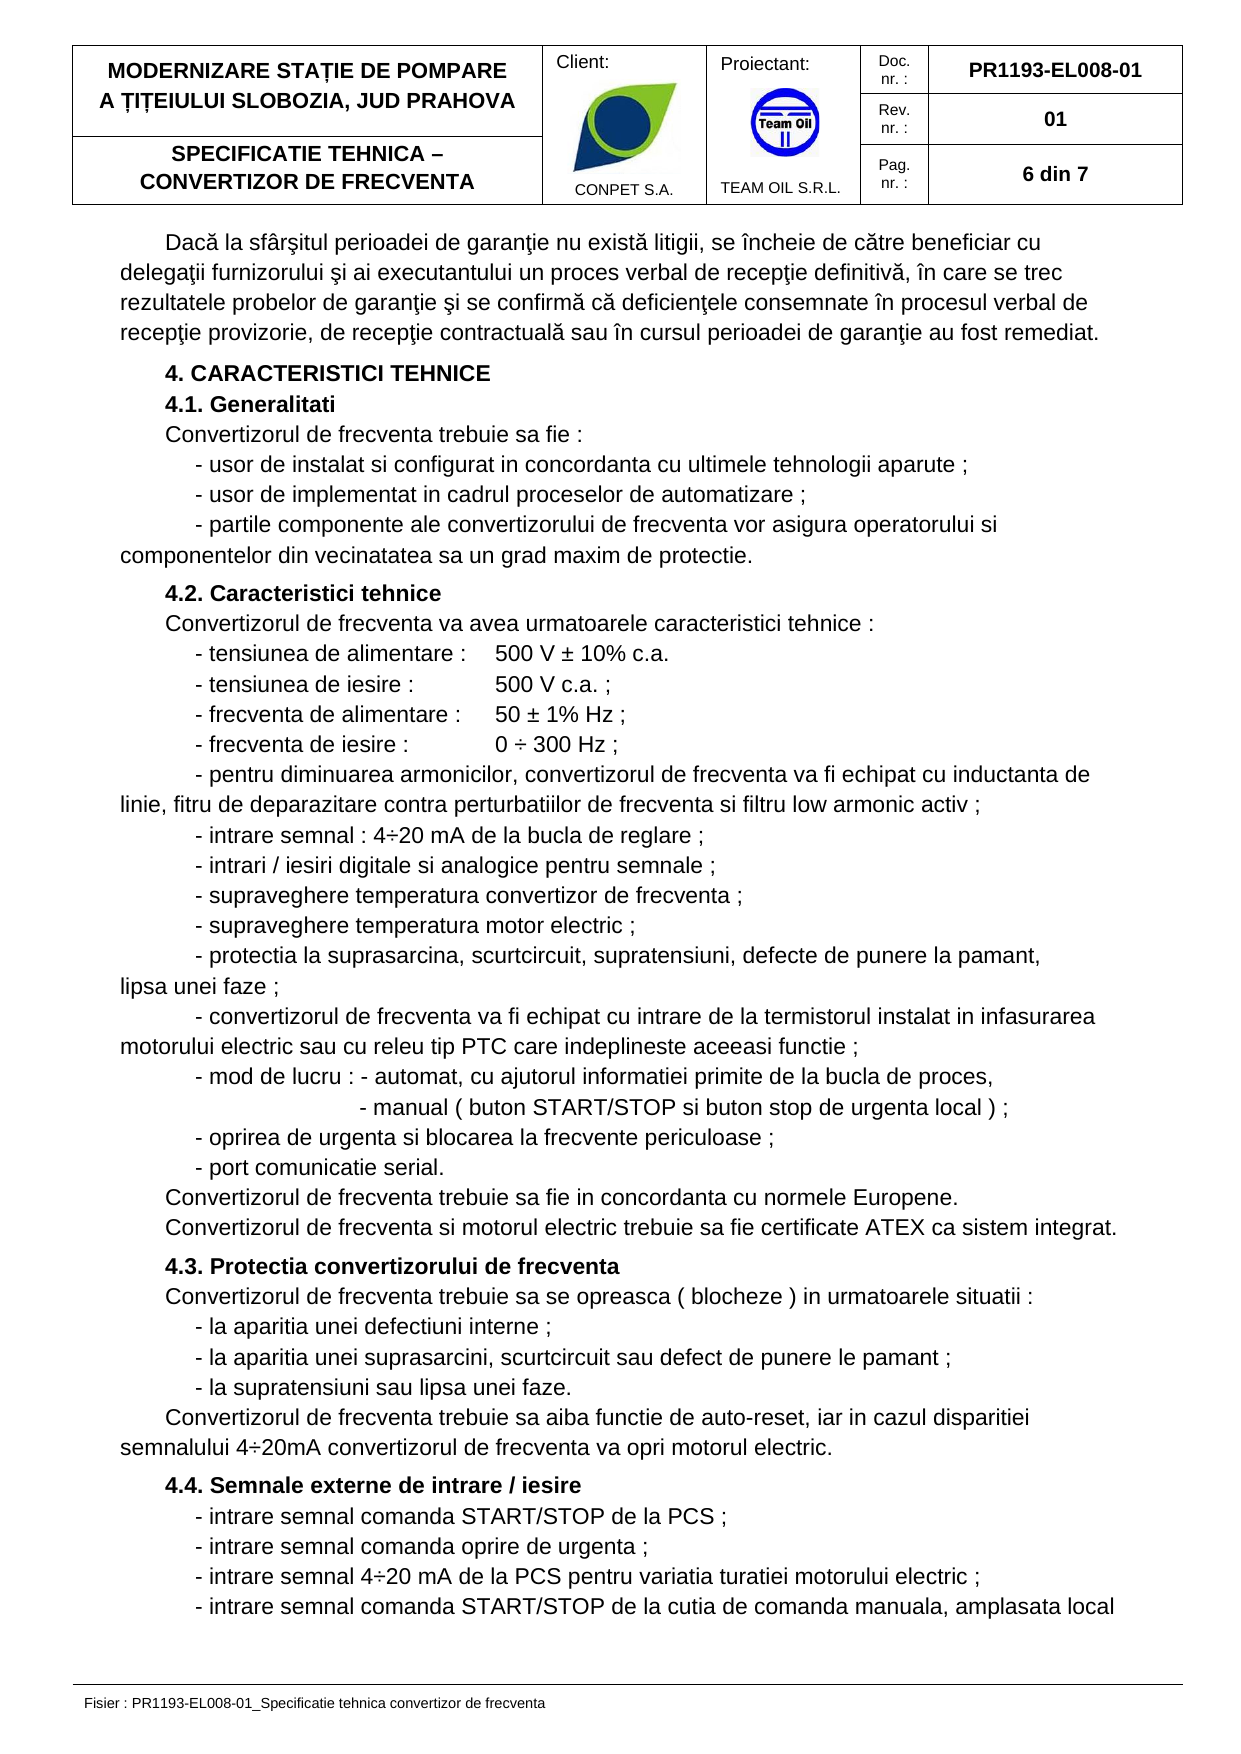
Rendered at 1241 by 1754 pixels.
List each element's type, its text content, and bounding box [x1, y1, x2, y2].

text 4.1. Generalitati [165, 391, 1135, 417]
text componentelor din vecinatatea sa un grad maxim de protectie. [120, 542, 1135, 568]
text Convertizorul de frecventa trebuie sa fie : [165, 421, 1135, 447]
text delegaţii furnizorului şi ai executantului un proces verbal de recepţie definitivă, în care se trec rezultatele probelor de garanţie şi se confirmă că deficienţele consemnate în procesul verbal de recepţie provizorie, de recepţie contractuală sau în cursul perioadei de garanţie au fost remediat. [120, 259, 1135, 345]
text - tensiunea de iesire : 500 V c.a. ; [120, 671, 1135, 697]
text Convertizorul de frecventa si motorul electric trebuie sa fie certificate ATEX ca sistem integrat. [165, 1214, 1135, 1241]
text - intrare semnal comanda START/STOP de la PCS ; [120, 1503, 1135, 1529]
text 4.4. Semnale externe de intrare / iesire [165, 1472, 1135, 1499]
text - tensiunea de alimentare : 500 V ± 10% c.a. [120, 640, 1135, 667]
text - partile componente ale convertizorului de frecventa vor asigura operatorului si [195, 511, 1135, 538]
text - intrare semnal comanda oprire de urgenta ; [120, 1533, 1135, 1559]
text Dacă la sfârşitul perioadei de garanţie nu există litigii, se încheie de către beneficiar cu [165, 228, 1135, 255]
picture [567, 79, 681, 174]
text 4.2. Caracteristici tehnice [165, 580, 1135, 606]
text 4.3. Protectia convertizorului de frecventa [165, 1253, 1135, 1279]
text Convertizorul de frecventa trebuie sa fie in concordanta cu normele Europene. [165, 1184, 1135, 1211]
text - usor de instalat si configurat in concordanta cu ultimele tehnologii aparute ; [120, 451, 1135, 477]
text - supraveghere temperatura convertizor de frecventa ; [120, 882, 1135, 908]
text - port comunicatie serial. [120, 1154, 1135, 1180]
text - convertizorul de frecventa va fi echipat cu intrare de la termistorul instalat in infasurarea motorului electric sau cu releu tip PTC care indeplineste aceeasi functie ; [120, 1003, 1135, 1059]
text - mod de lucru : - automat, cu ajutorul informatiei primite de la bucla de proces, [120, 1063, 1135, 1090]
text - oprirea de urgenta si blocarea la frecvente periculoase ; [120, 1124, 1135, 1150]
text - frecventa de iesire : 0 ÷ 300 Hz ; [120, 731, 1135, 757]
text - intrare semnal : 4÷20 mA de la bucla de reglare ; [120, 822, 1135, 848]
text - intrare semnal comanda START/STOP de la cutia de comanda manuala, amplasata local [120, 1593, 1135, 1620]
text - intrari / iesiri digitale si analogice pentru semnale ; [120, 852, 1135, 878]
text - supraveghere temperatura motor electric ; [120, 912, 1135, 939]
text - manual ( buton START/STOP si buton stop de urgenta local ) ; [195, 1093, 1135, 1120]
text - pentru diminuarea armonicilor, convertizorul de frecventa va fi echipat cu inductanta de linie, fitru de deparazitare contra perturbatiilor de frecventa si filtru low armonic activ ; [120, 761, 1135, 818]
text Convertizorul de frecventa trebuie sa aiba functie de auto-reset, iar in cazul disparitiei [165, 1404, 1135, 1430]
text - la aparitia unei defectiuni interne ; [120, 1313, 1135, 1339]
text - protectia la suprasarcina, scurtcircuit, supratensiuni, defecte de punere la pamant, [120, 942, 1135, 969]
text Convertizorul de frecventa trebuie sa se opreasca ( blocheze ) in urmatoarele situatii : [165, 1283, 1135, 1309]
text - usor de implementat in cadrul proceselor de automatizare ; [195, 481, 1135, 507]
text - frecventa de alimentare : 50 ± 1% Hz ; [120, 701, 1135, 727]
text - la aparitia unei suprasarcini, scurtcircuit sau defect de punere le pamant ; [120, 1343, 1135, 1370]
picture [750, 88, 820, 157]
text 4. CARACTERISTICI TEHNICE [165, 360, 1135, 387]
text semnalului 4÷20mA convertizorul de frecventa va opri motorul electric. [120, 1434, 1135, 1460]
text lipsa unei faze ; [120, 973, 1135, 999]
text Convertizorul de frecventa va avea urmatoarele caracteristici tehnice : [165, 610, 1135, 637]
text - intrare semnal 4÷20 mA de la PCS pentru variatia turatiei motorului electric ; [120, 1563, 1135, 1589]
text - la supratensiuni sau lipsa unei faze. [120, 1374, 1135, 1400]
